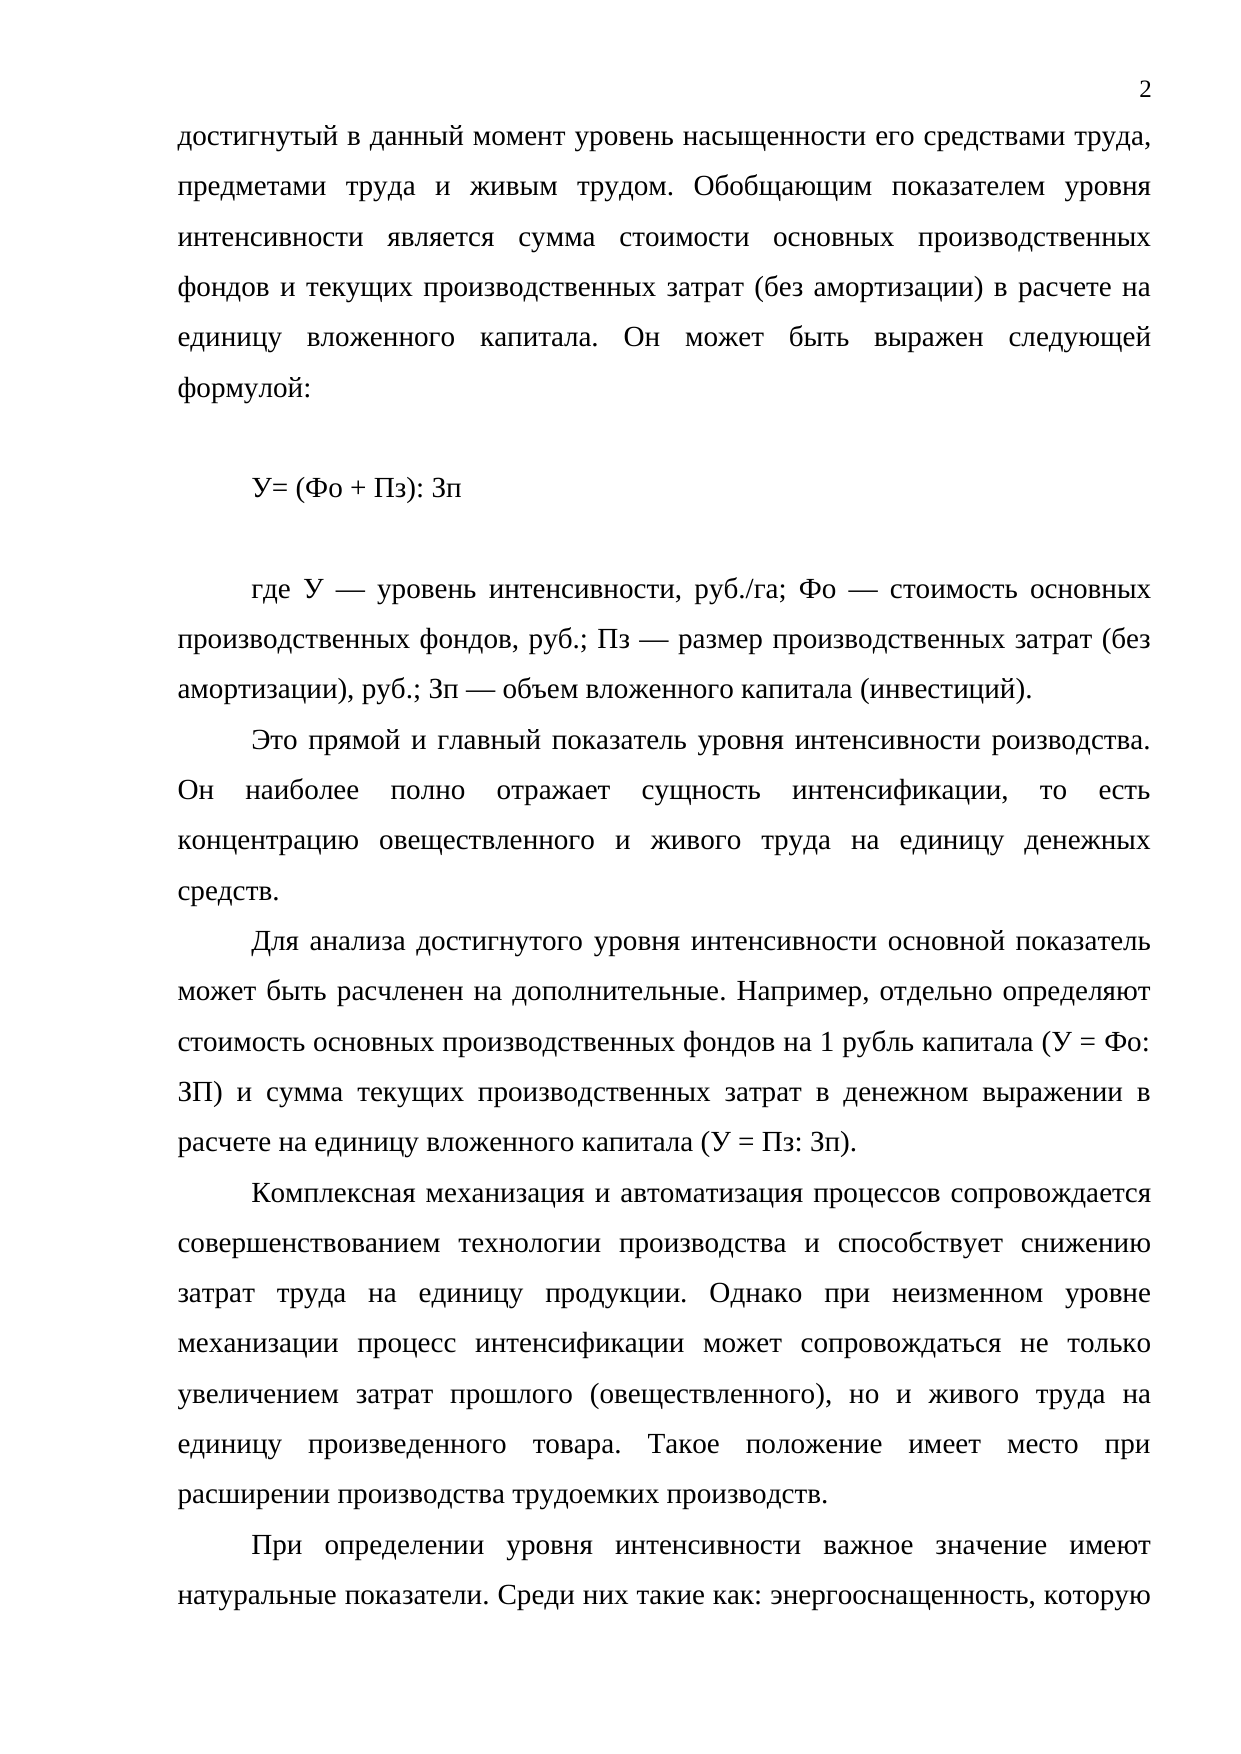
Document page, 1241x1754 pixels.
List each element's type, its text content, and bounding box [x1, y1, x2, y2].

text У= (Фо + Пз): Зп [177, 470, 1152, 504]
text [177, 1527, 1152, 1611]
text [177, 118, 1152, 403]
text Комплексная механизация и автоматизация процессов сопровождается совершенствованием технологии производства и способствует снижению затрат труда на единицу продукции. Однако при неизменном уровне механизации процесс интенсификации может сопровождаться не только увеличением затрат прошлого (овеществленного), но и живого труда на единицу произведенного товара. Такое положение имеет место при расширении производства трудоемких производств. [177, 1175, 1152, 1510]
text Это прямой и главный показатель уровня интенсивности роизводства. Он наиболее полно отражает сущность интенсификации, то есть концентрацию овеществленного и живого труда на единицу денежных средств. [177, 722, 1152, 906]
text Для анализа достигнутого уровня интенсивности основной показатель может быть расчленен на дополнительные. Например, отдельно определяют стоимость основных производственных фондов на 1 рубль капитала (У = Фо: ЗП) и сумма текущих производственных затрат в денежном выражении в расчете на единицу вложенного капитала (У = Пз: Зп). [177, 923, 1152, 1158]
text где У — уровень интенсивности, руб./га; Фо — стоимость основных производственных фондов, руб.; Пз — размер производственных затрат (без амортизации), руб.; Зп — объем вложенного капитала (инвестиций). [177, 571, 1152, 705]
